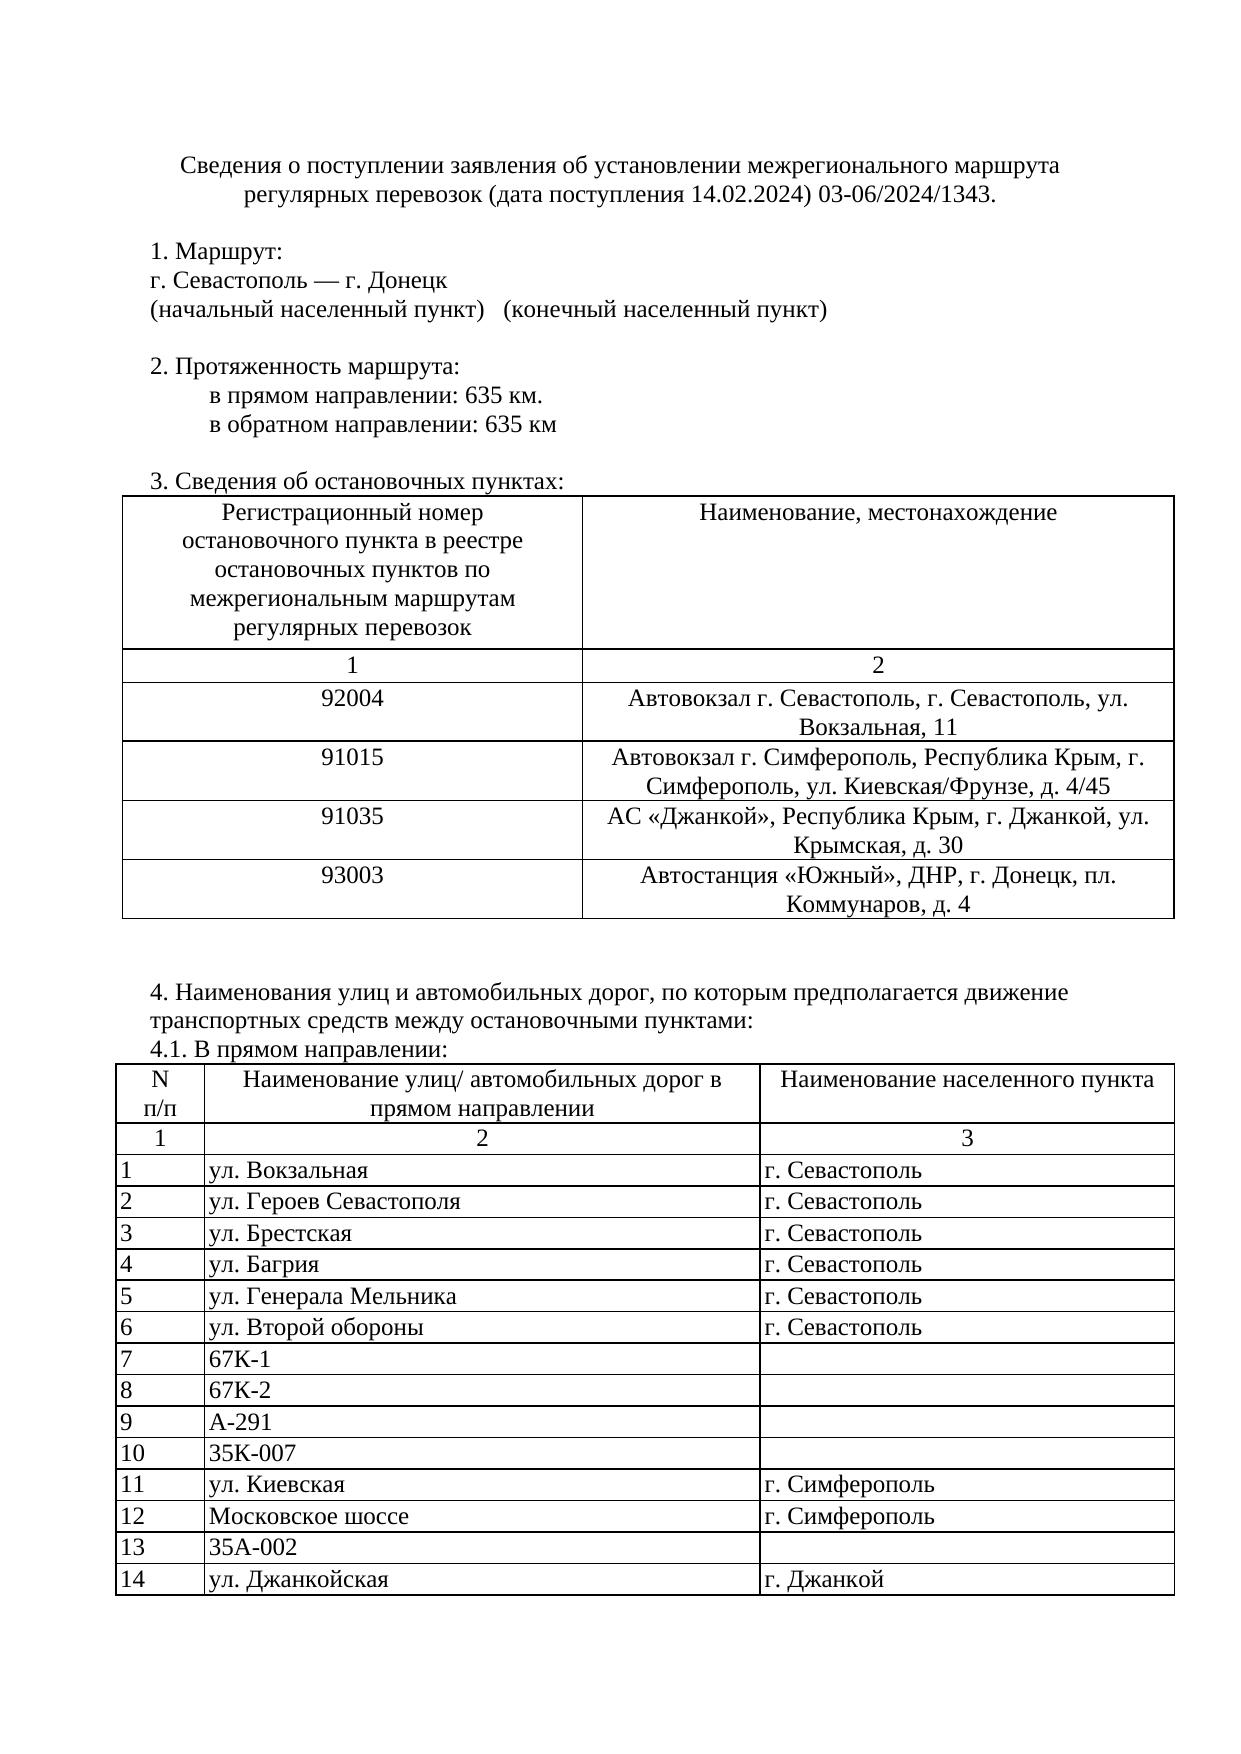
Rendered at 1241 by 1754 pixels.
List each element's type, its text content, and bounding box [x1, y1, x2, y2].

table_cell 2 [205, 1124, 759, 1153]
table_cell г. Симферополь [761, 1470, 1174, 1499]
table_cell 10 [117, 1438, 204, 1468]
table_cell 67К-1 [205, 1344, 759, 1374]
table_cell ул. Джанкойская [205, 1564, 759, 1594]
table_cell ул. Генерала Мельника [205, 1281, 759, 1311]
text в обратном направлении: 635 км [150, 409, 1090, 437]
text г. Севастополь — г. Донецк [150, 265, 1090, 294]
table_cell 11 [117, 1470, 204, 1499]
text в прямом направлении: 635 км. [150, 380, 1090, 409]
table_cell г. Севастополь [761, 1187, 1174, 1216]
table_cell 2 [583, 650, 1173, 681]
table_cell г. Симферополь [761, 1501, 1174, 1531]
table_cell [761, 1344, 1174, 1374]
table_cell Автовокзал г. Севастополь, г. Севастополь, ул. Вокзальная, 11 [583, 683, 1173, 740]
table_header Наименование улиц/ автомобильных дорог в прямом направлении [205, 1065, 759, 1122]
table_header Наименование населенного пункта [761, 1065, 1174, 1122]
text 1. Маршрут: [150, 236, 1090, 265]
text Сведения о поступлении заявления об установлении межрегионального маршрута регулярных перевозок (дата поступления 14.02.2024) 03-06/2024/1343. [150, 150, 1090, 207]
table_cell 3 [761, 1124, 1174, 1153]
table_cell Автостанция «Южный», ДНР, г. Донецк, пл. Коммунаров, д. 4 [583, 860, 1173, 918]
table_cell 1 [123, 650, 582, 681]
table_cell 91015 [123, 742, 582, 799]
text 4. Наименования улиц и автомобильных дорог, по которым предполагается движение транспортных средств между остановочными пунктами: [150, 977, 1090, 1034]
text (начальный населенный пункт) (конечный населенный пункт) [150, 294, 1090, 322]
table_cell 91035 [123, 801, 582, 858]
table_cell 93003 [123, 860, 582, 918]
table_header Наименование, местонахождение [583, 497, 1173, 648]
table_cell Автовокзал г. Симферополь, Республика Крым, г. Симферополь, ул. Киевская/Фрунзе, д. 4/45 [583, 742, 1173, 799]
table_cell 7 [117, 1344, 204, 1374]
table_cell ул. Второй обороны [205, 1312, 759, 1342]
table_cell АС «Джанкой», Республика Крым, г. Джанкой, ул. Крымская, д. 30 [583, 801, 1173, 858]
table_cell 67К-2 [205, 1375, 759, 1405]
table_cell [761, 1533, 1174, 1562]
table_cell Московское шоссе [205, 1501, 759, 1531]
table_cell г. Севастополь [761, 1250, 1174, 1279]
table_cell 35К-007 [205, 1438, 759, 1468]
table_header N п/п [117, 1065, 204, 1122]
table_cell 2 [117, 1187, 204, 1216]
text 2. Протяженность маршрута: [150, 351, 1090, 380]
table_cell 8 [117, 1375, 204, 1405]
table_cell г. Севастополь [761, 1312, 1174, 1342]
table_cell 92004 [123, 683, 582, 740]
table_cell [761, 1438, 1174, 1468]
table_cell ул. Багрия [205, 1250, 759, 1279]
table_cell 3 [117, 1218, 204, 1248]
text 4.1. В прямом направлении: [150, 1034, 1090, 1063]
table_cell 6 [117, 1312, 204, 1342]
table_cell ул. Героев Севастополя [205, 1187, 759, 1216]
table_cell 1 [117, 1124, 204, 1153]
table_cell 9 [117, 1407, 204, 1437]
table_cell г. Севастополь [761, 1155, 1174, 1185]
table_cell 12 [117, 1501, 204, 1531]
table_cell ул. Брестская [205, 1218, 759, 1248]
table_cell ул. Вокзальная [205, 1155, 759, 1185]
text 3. Сведения об остановочных пунктах: [150, 466, 1090, 495]
table_cell 35А-002 [205, 1533, 759, 1562]
table_cell г. Джанкой [761, 1564, 1174, 1594]
table_cell [761, 1407, 1174, 1437]
table_cell [761, 1375, 1174, 1405]
table_cell 4 [117, 1250, 204, 1279]
table_cell г. Севастополь [761, 1281, 1174, 1311]
table_cell 5 [117, 1281, 204, 1311]
table_cell 14 [117, 1564, 204, 1594]
table_cell ул. Киевская [205, 1470, 759, 1499]
table_cell А-291 [205, 1407, 759, 1437]
table_cell 13 [117, 1533, 204, 1562]
table_cell г. Севастополь [761, 1218, 1174, 1248]
table_header Регистрационный номер остановочного пункта в реестре остановочных пунктов по межрегиональным маршрутам регулярных перевозок [123, 497, 582, 648]
table_cell 1 [117, 1155, 204, 1185]
